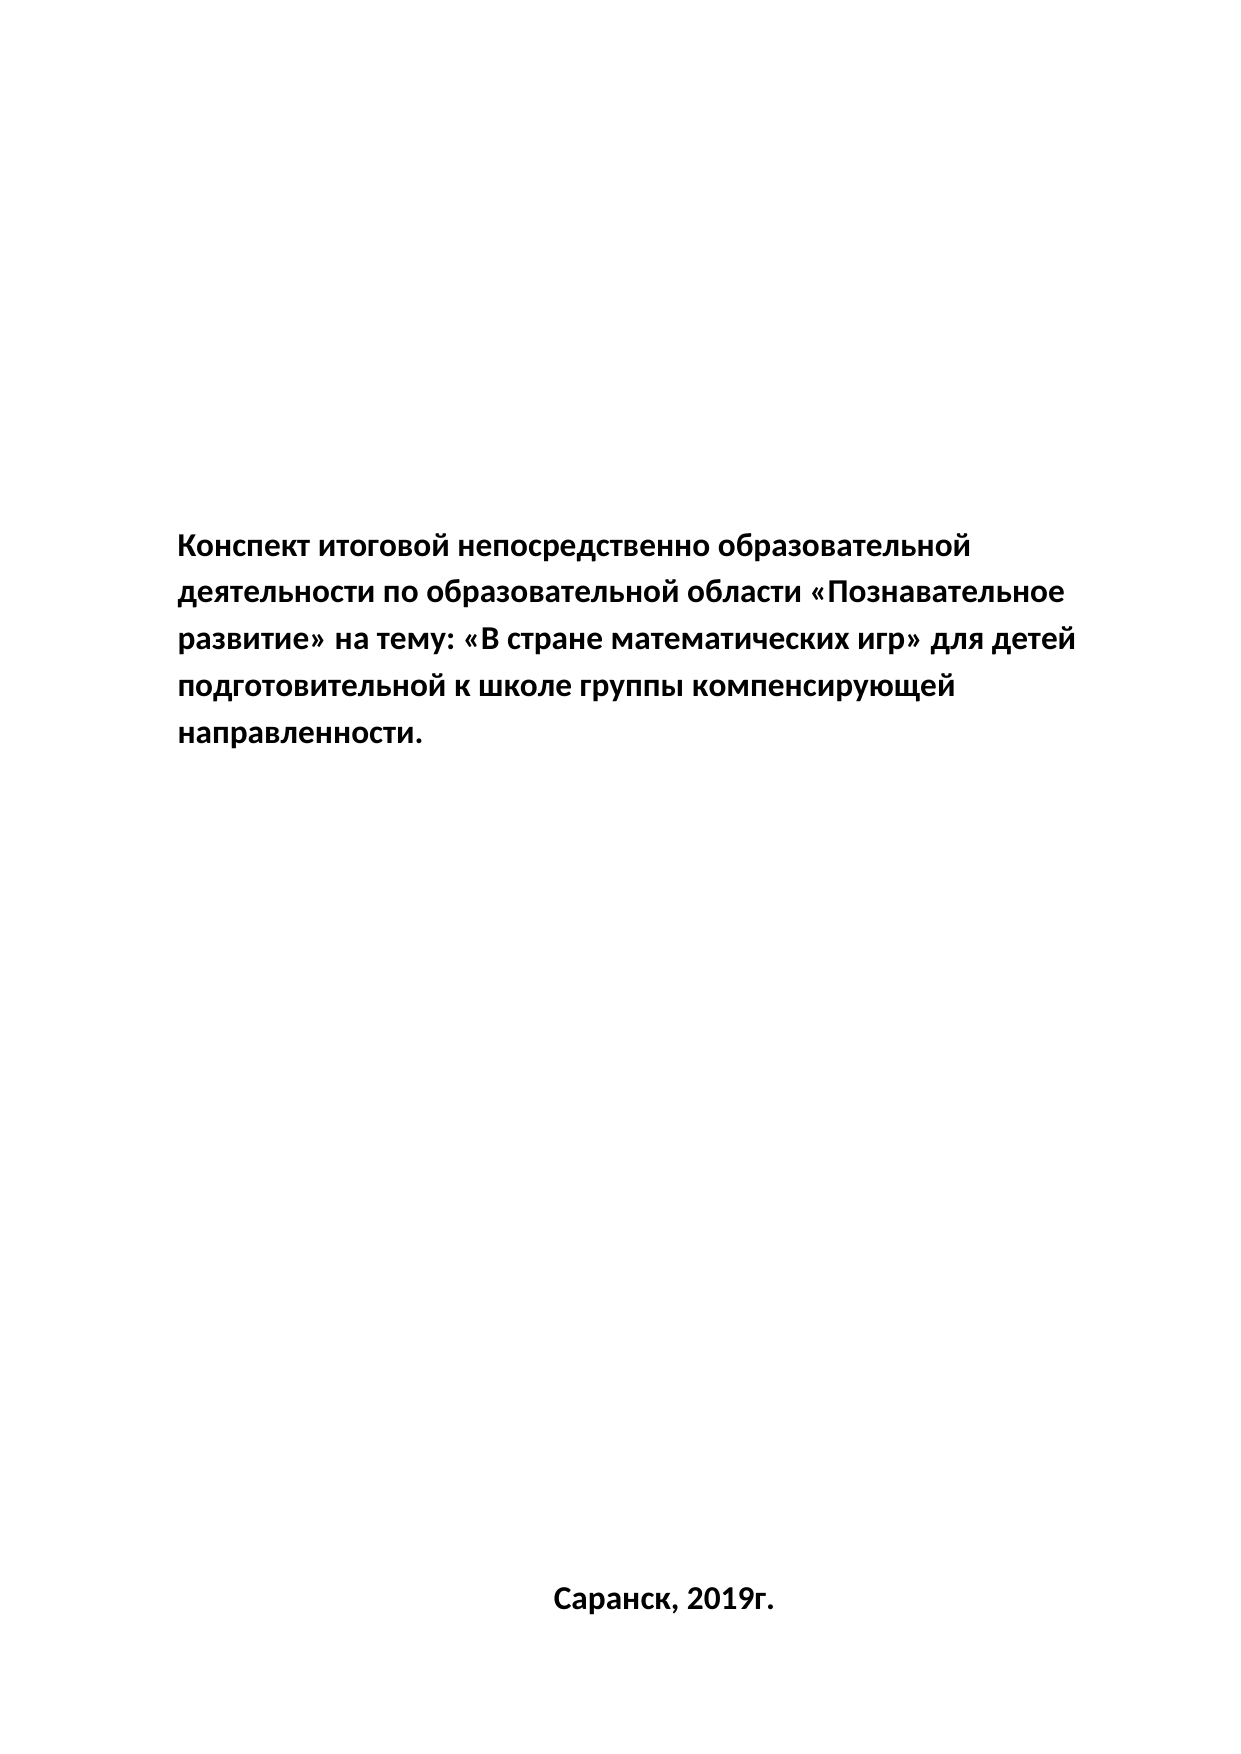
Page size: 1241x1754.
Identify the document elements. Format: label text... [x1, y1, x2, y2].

text Конспект итоговой непосредственно образовательной деятельности по образовательной области «Познавательное развитие» на тему: «В стране математических игр» для детей подготовительной к школе группы компенсирующей направленности. [177, 524, 1152, 752]
text Саранск, 2019г. [177, 1577, 1152, 1618]
